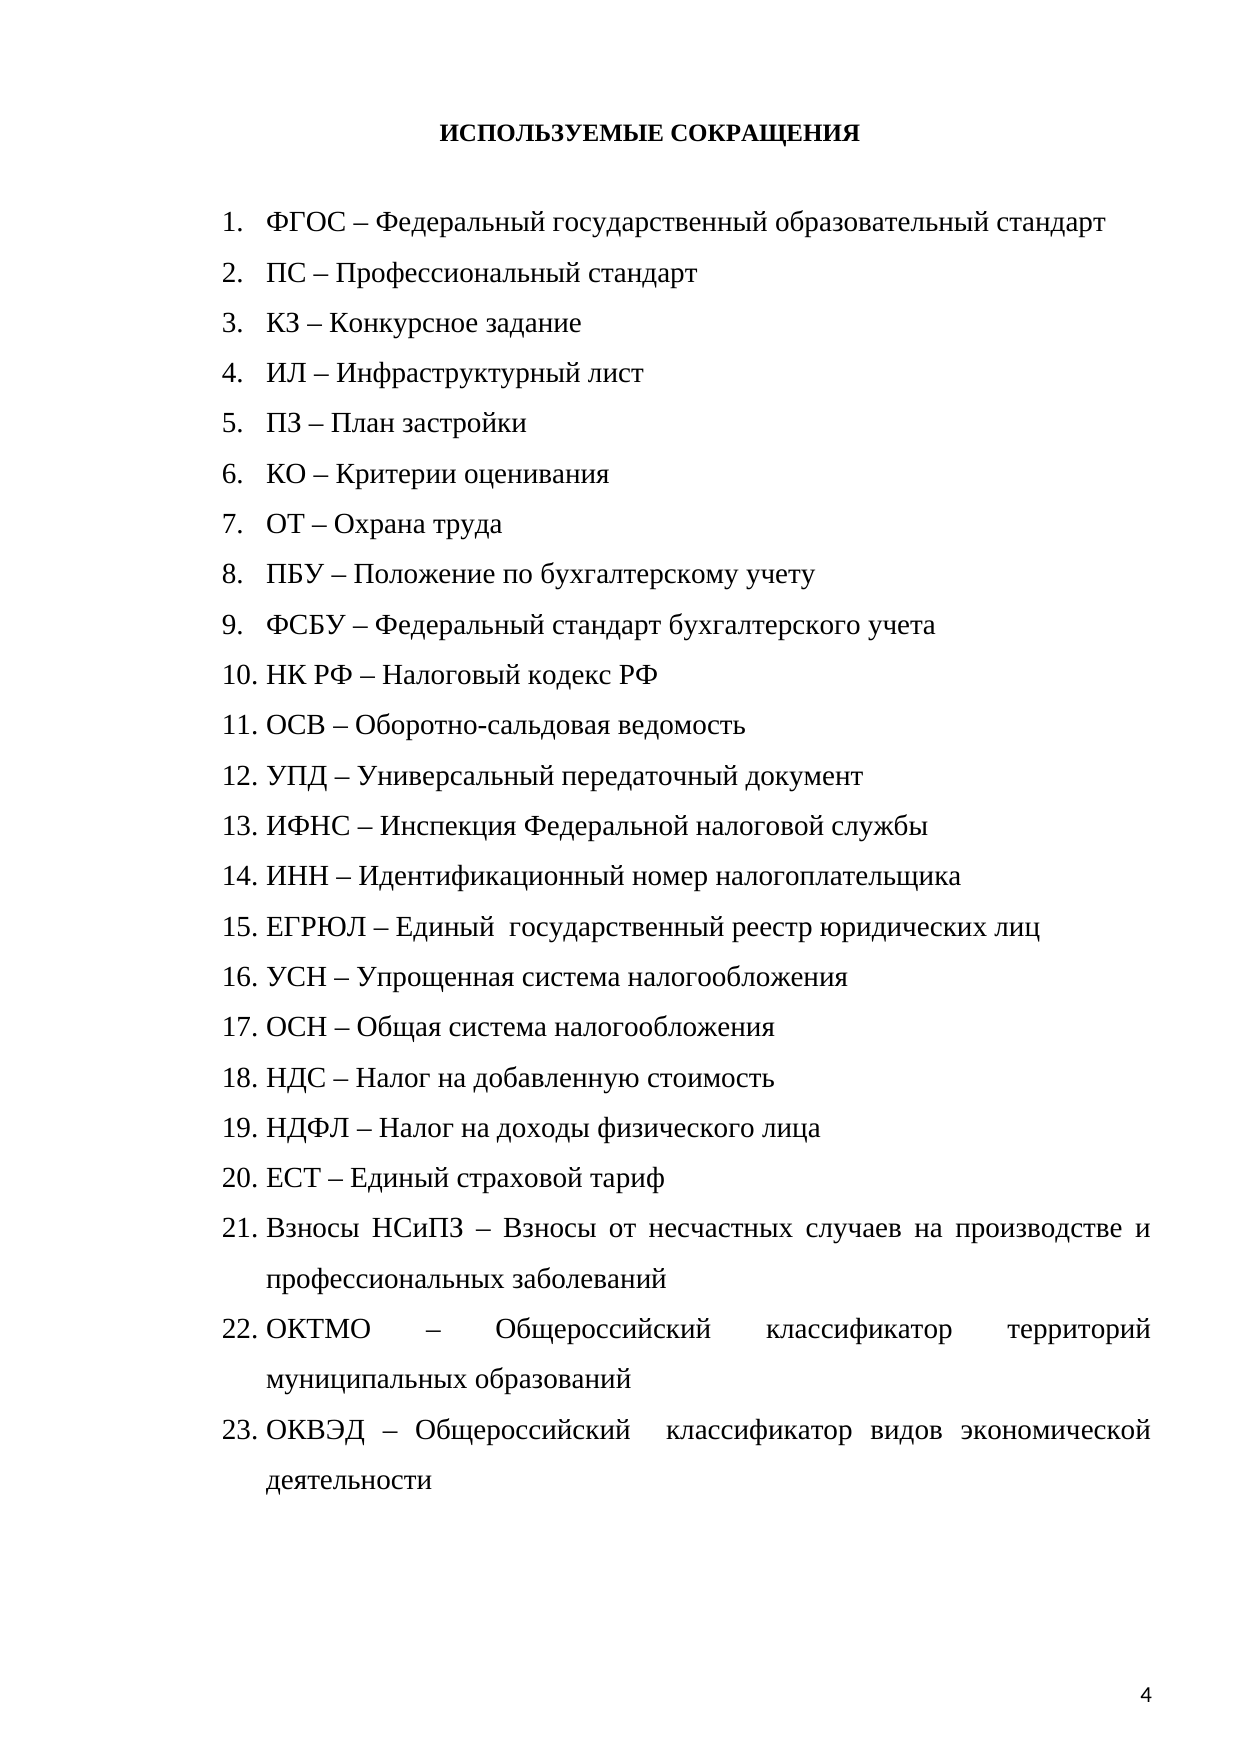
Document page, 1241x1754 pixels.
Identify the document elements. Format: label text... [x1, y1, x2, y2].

list ОТ – Охрана труда [222, 506, 1152, 540]
list КО – Критерии оценивания [222, 456, 1152, 489]
list ИФНС – Инспекция Федеральной налоговой службы [222, 808, 1152, 842]
list ОСН – Общая система налогообложения [222, 1009, 1152, 1043]
list ЕГРЮЛ – Единый государственный реестр юридических лиц [222, 909, 1152, 942]
list УПД – Универсальный передаточный документ [222, 758, 1152, 791]
list ИНН – Идентификационный номер налогоплательщика [222, 858, 1152, 892]
list ИЛ – Инфраструктурный лист [222, 355, 1152, 389]
list ПС – Профессиональный стандарт [222, 255, 1152, 288]
list НДС – Налог на добавленную стоимость [222, 1060, 1152, 1093]
list Взносы НСиПЗ – Взносы от несчастных случаев на производстве и профессиональных заболеваний [222, 1211, 1152, 1294]
list ИСПОЛЬЗУЕМЫЕ СОКРАЩЕНИЯ [148, 118, 1152, 147]
list ЕСТ – Единый страховой тариф [222, 1160, 1152, 1194]
list ОКВЭД – Общероссийский классификатор видов экономической деятельности [222, 1412, 1152, 1496]
list ОКТМО – Общероссийский классификатор территорий муниципальных образований [222, 1311, 1152, 1395]
list ПЗ – План застройки [222, 406, 1152, 439]
list ОСВ – Оборотно-сальдовая ведомость [222, 707, 1152, 741]
list ФГОС – Федеральный государственный образовательный стандарт [222, 204, 1152, 238]
list НДФЛ – Налог на доходы физического лица [222, 1110, 1152, 1143]
list ПБУ – Положение по бухгалтерскому учету [222, 557, 1152, 590]
list ФСБУ – Федеральный стандарт бухгалтерского учета [222, 607, 1152, 640]
list УСН – Упрощенная система налогообложения [222, 959, 1152, 993]
list НК РФ – Налоговый кодекс РФ [222, 657, 1152, 691]
list КЗ – Конкурсное задание [222, 305, 1152, 338]
